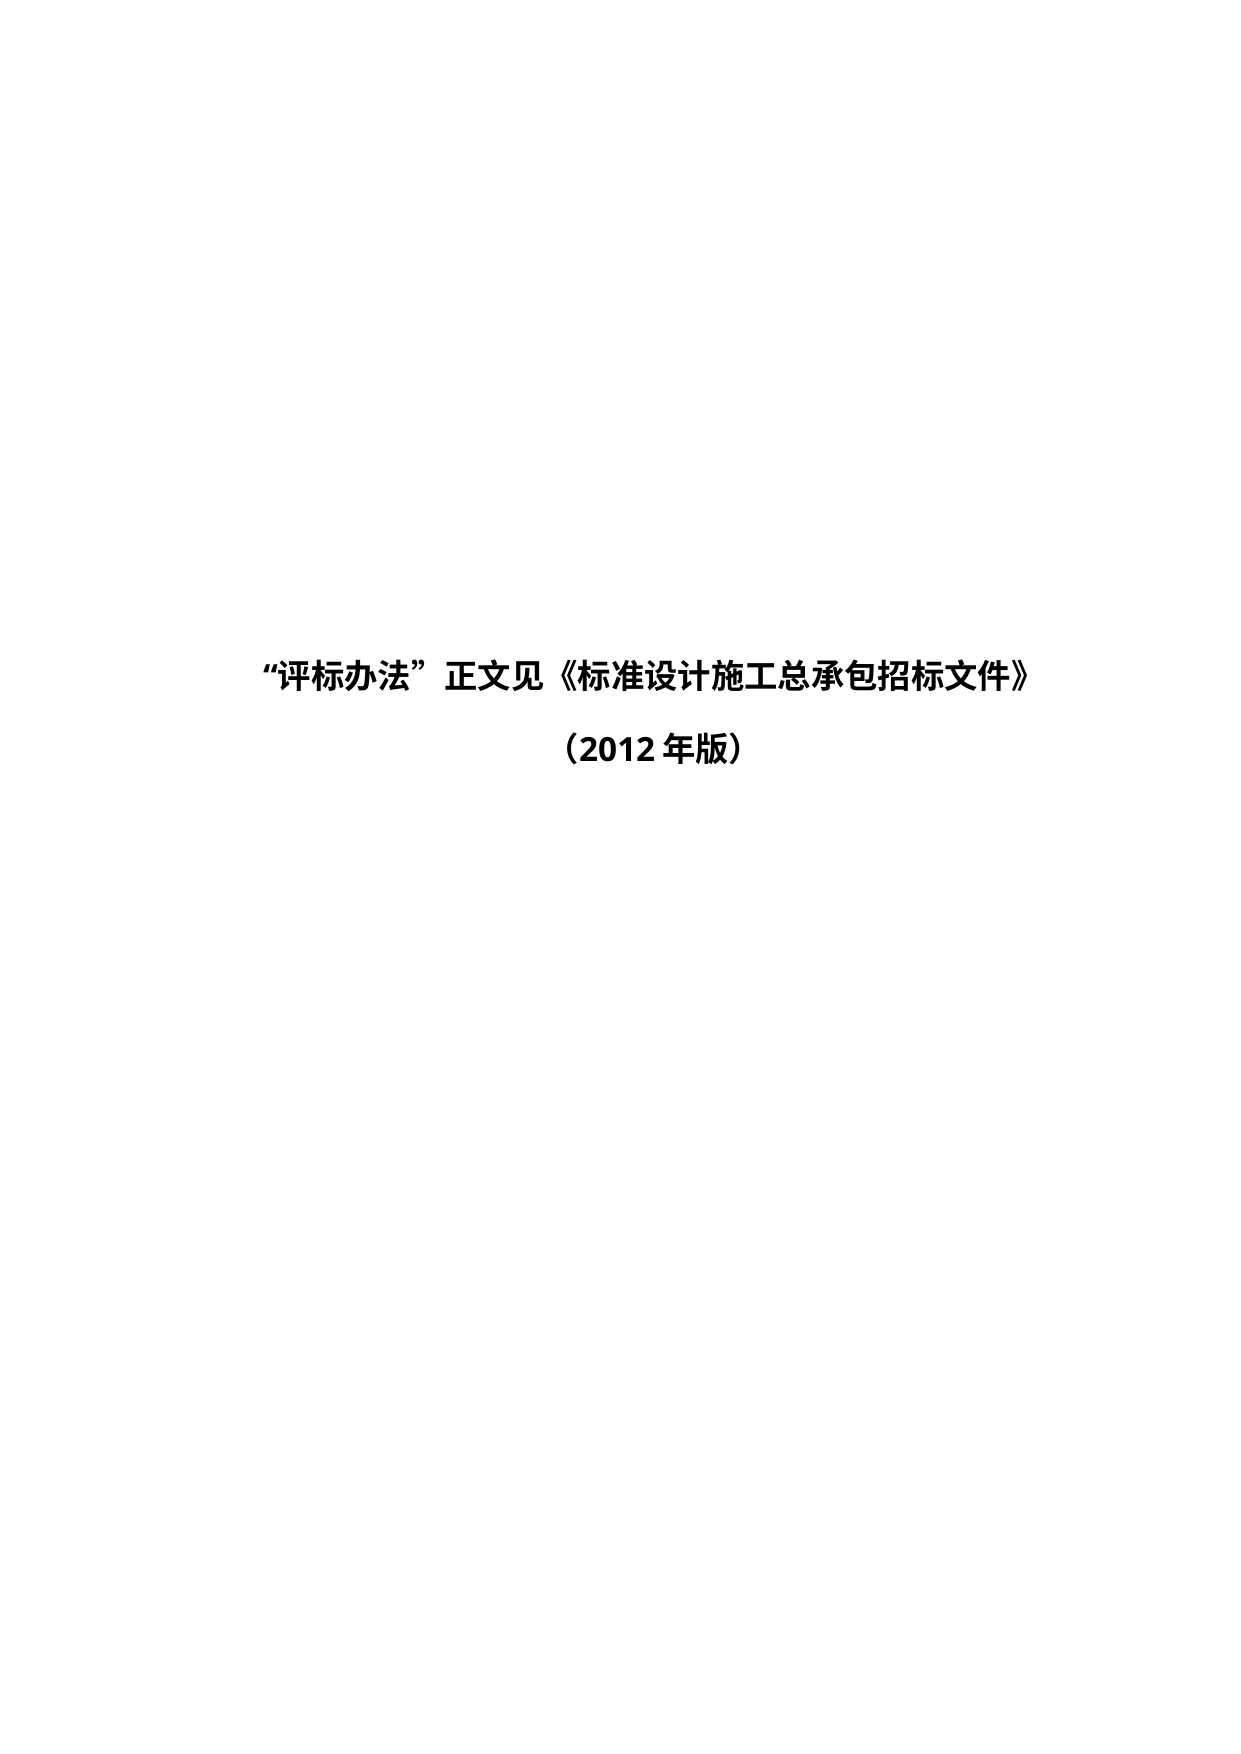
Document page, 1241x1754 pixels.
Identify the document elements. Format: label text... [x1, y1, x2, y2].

text “评标办法”正文见《标准设计施工总承包招标文件》 [148, 650, 1092, 699]
text （2012年版） [148, 723, 1092, 771]
